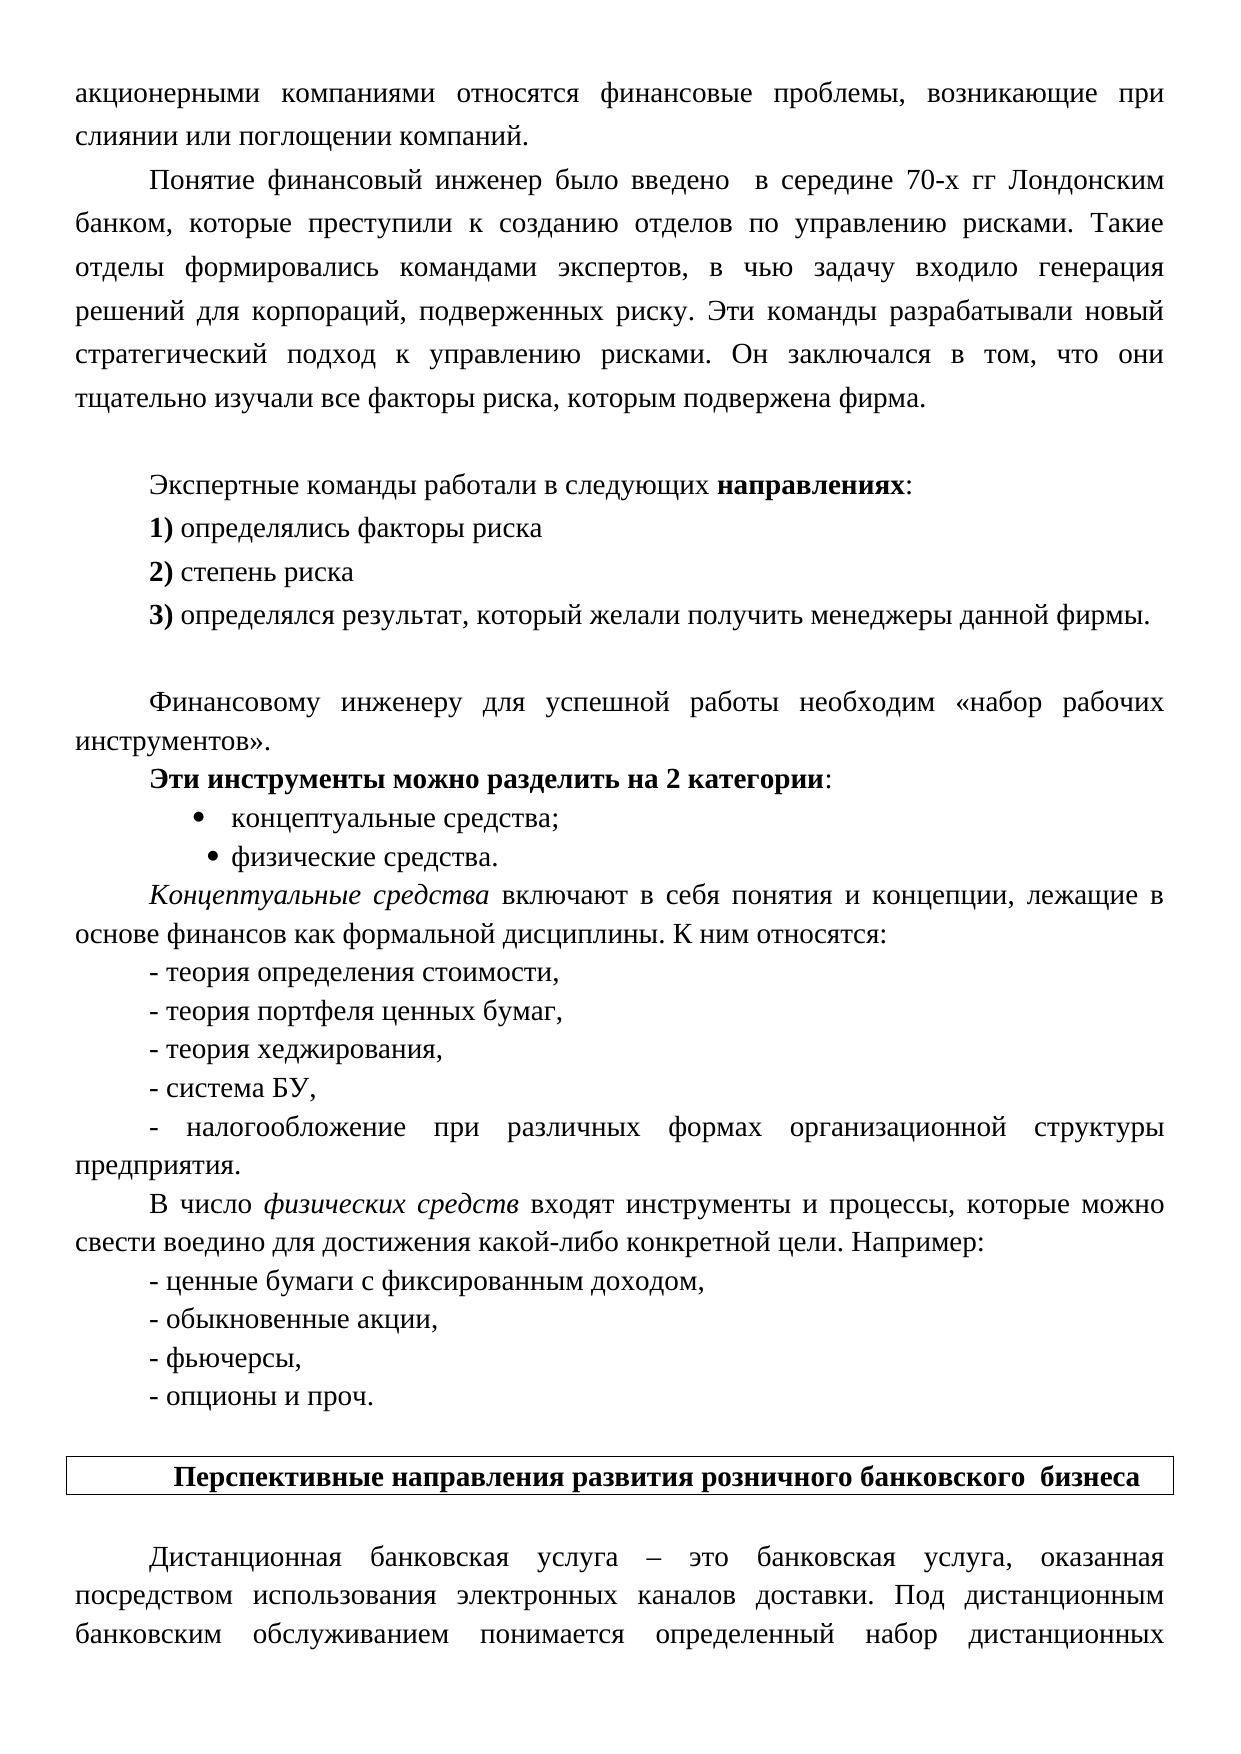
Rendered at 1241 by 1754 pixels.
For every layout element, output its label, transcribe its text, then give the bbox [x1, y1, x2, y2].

list физические средства. [208, 839, 1165, 872]
text - ценные бумаги с фиксированным доходом, [75, 1263, 1165, 1296]
text - обыкновенные акции, [75, 1301, 1165, 1335]
text 3) определялся результат, который желали получить менеджеры данной фирмы. [75, 597, 1165, 631]
text - фьючерсы, [75, 1340, 1165, 1373]
text - опционы и проч. [75, 1378, 1165, 1412]
text - налогообложение при различных формах организационной структуры предприятия. [75, 1109, 1165, 1181]
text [75, 75, 1165, 152]
text В число физических средств входят инструменты и процессы, которые можно свести воедино для достижения какой-либо конкретной цели. Например: [75, 1186, 1165, 1258]
text - теория определения стоимости, [75, 954, 1165, 988]
text Концептуальные средства включают в себя понятия и концепции, лежащие в основе финансов как формальной дисциплины. К ним относятся: [75, 877, 1165, 949]
text - теория хеджирования, [75, 1032, 1165, 1065]
text - система БУ, [75, 1070, 1165, 1104]
text 1) определялись факторы риска [75, 510, 1165, 544]
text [75, 1539, 1165, 1649]
text 2) степень риска [75, 554, 1165, 587]
text Экспертные команды работали в следующих направлениях: [75, 467, 1165, 500]
text - теория портфеля ценных бумаг, [75, 993, 1165, 1027]
text Перспективные направления развития розничного банковского бизнеса [67, 1457, 1173, 1494]
text Эти инструменты можно разделить на 2 категории: [75, 762, 1165, 795]
text Финансовому инженеру для успешной работы необходим «набор рабочих инструментов». [75, 684, 1165, 757]
text Понятие финансовый инженер было введено в середине 70-х гг Лондонским банком, которые преступили к созданию отделов по управлению рисками. Такие отделы формировались командами экспертов, в чью задачу входило генерация решений для корпораций, подверженных риску. Эти команды разрабатывали новый стратегический подход к управлению рисками. Он заключался в том, что они тщательно изучали все факторы риска, которым подвержена фирма. [75, 162, 1165, 413]
list концептуальные средства; [194, 800, 1165, 834]
